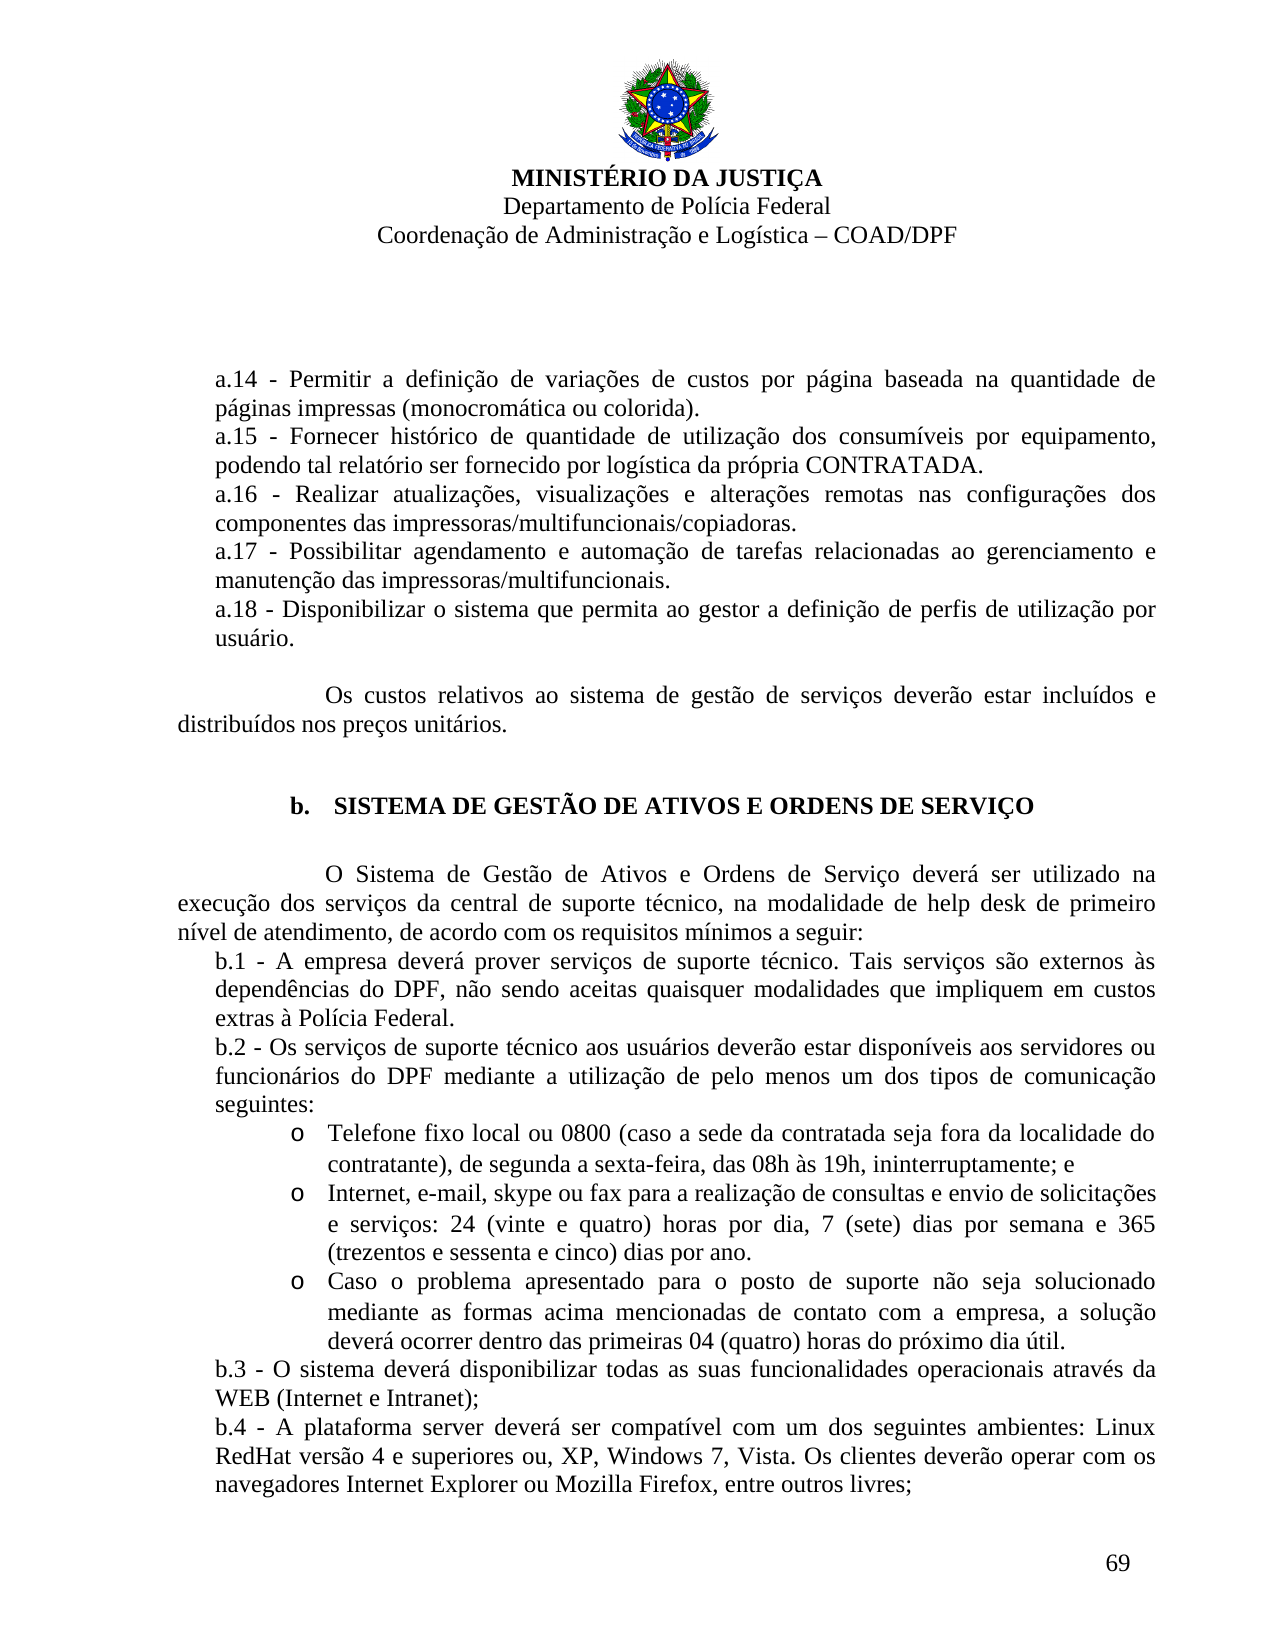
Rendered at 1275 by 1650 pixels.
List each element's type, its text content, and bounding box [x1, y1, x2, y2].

picture [613, 56, 720, 163]
text a.16 - Realizar atualizações, visualizações e alterações remotas nas configurações dos componentes das impressoras/multifuncionais/copiadoras. [215, 479, 1157, 536]
text a.14 - Permitir a definição de variações de custos por página baseada na quantidade de páginas impressas (monocromática ou colorida). [215, 364, 1157, 421]
list Telefone fixo local ou 0800 (caso a sede da contratada seja fora da localidade do contratante), de segunda a sexta-feira, das 08h às 19h, ininterruptamente; e [290, 1118, 1157, 1178]
list SISTEMA DE GESTÃO DE ATIVOS E ORDENS DE SERVIÇO [290, 791, 1157, 820]
text Os custos relativos ao sistema de gestão de serviços deverão estar incluídos e distribuídos nos preços unitários. [177, 680, 1157, 738]
text a.18 - Disponibilizar o sistema que permita ao gestor a definição de perfis de utilização por usuário. [215, 594, 1157, 651]
text a.15 - Fornecer histórico de quantidade de utilização dos consumíveis por equipamento, podendo tal relatório ser fornecido por logística da própria CONTRATADA. [215, 421, 1157, 479]
list Caso o problema apresentado para o posto de suporte não seja solucionado mediante as formas acima mencionadas de contato com a empresa, a solução deverá ocorrer dentro das primeiras 04 (quatro) horas do próximo dia útil. [290, 1266, 1157, 1354]
list Internet, e-mail, skype ou fax para a realização de consultas e envio de solicitações e serviços: 24 (vinte e quatro) horas por dia, 7 (sete) dias por semana e 365 (trezentos e sessenta e cinco) dias por ano. [290, 1178, 1157, 1266]
text O Sistema de Gestão de Ativos e Ordens de Serviço deverá ser utilizado na execução dos serviços da central de suporte técnico, na modalidade de help desk de primeiro nível de atendimento, de acordo com os requisitos mínimos a seguir: [177, 859, 1157, 946]
text b.2 - Os serviços de suporte técnico aos usuários deverão estar disponíveis aos servidores ou funcionários do DPF mediante a utilização de pelo menos um dos tipos de comunicação seguintes: [215, 1032, 1157, 1118]
text a.17 - Possibilitar agendamento e automação de tarefas relacionadas ao gerenciamento e manutenção das impressoras/multifuncionais. [215, 536, 1157, 594]
text b.4 - A plataforma server deverá ser compatível com um dos seguintes ambientes: Linux RedHat versão 4 e superiores ou, XP, Windows 7, Vista. Os clientes deverão operar com os navegadores Internet Explorer ou Mozilla Firefox, entre outros livres; [215, 1412, 1157, 1498]
text b.1 - A empresa deverá prover serviços de suporte técnico. Tais serviços são externos às dependências do DPF, não sendo aceitas quaisquer modalidades que impliquem em custos extras à Polícia Federal. [215, 946, 1157, 1032]
text b.3 - O sistema deverá disponibilizar todas as suas funcionalidades operacionais através da WEB (Internet e Intranet); [215, 1354, 1157, 1412]
